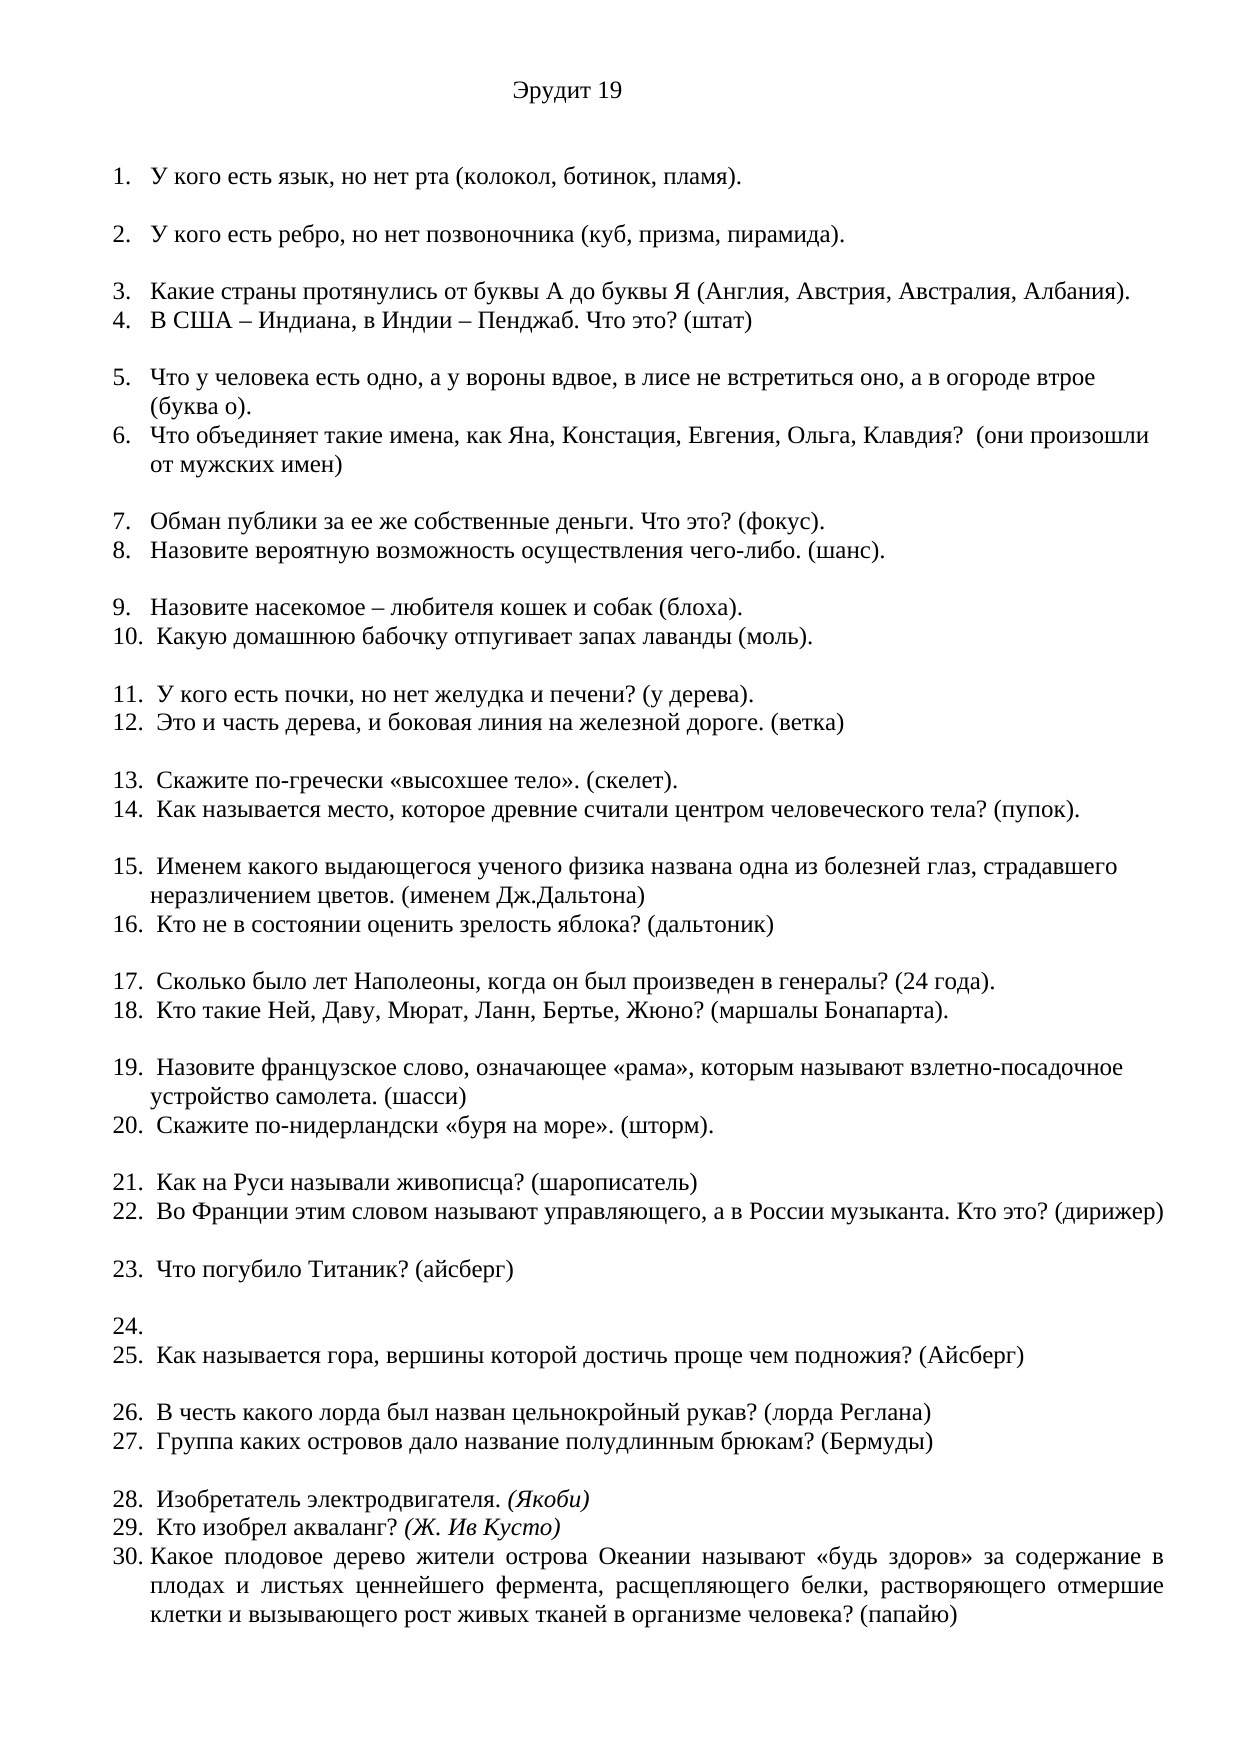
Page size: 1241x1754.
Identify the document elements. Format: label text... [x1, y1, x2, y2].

list Кто не в состоянии оценить зрелость яблока? (дальтоник) [112, 909, 1165, 937]
list Кто такие Ней, Даву, Мюрат, Ланн, Бертье, Жюно? (маршалы Бонапарта). [112, 995, 1165, 1024]
list Группа каких островов дало название полудлинным брюкам? (Бермуды) [112, 1426, 1165, 1455]
list Какие страны протянулись от буквы А до буквы Я (Англия, Австрия, Австралия, Албания). [112, 276, 1165, 305]
list Что погубило Титаник? (айсберг) [112, 1254, 1165, 1282]
list Во Франции этим словом называют управляющего, а в России музыканта. Кто это? (дирижер) [112, 1196, 1165, 1225]
list Назовите вероятную возможность осуществления чего-либо. (шанс). [112, 535, 1165, 564]
list Как называется гора, вершины которой достичь проще чем подножия? (Айсберг) [112, 1340, 1165, 1369]
list У кого есть почки, но нет желудка и печени? (у дерева). [112, 679, 1165, 707]
list Обман публики за ее же собственные деньги. Что это? (фокус). [112, 506, 1165, 535]
list Какую домашнюю бабочку отпугивает запах лаванды (моль). [112, 621, 1165, 650]
list Кто изобрел акваланг? (Ж. Ив Кусто) [112, 1512, 1165, 1541]
list Изобретатель электродвигателя. (Якоби) [112, 1484, 1165, 1512]
list Именем какого выдающегося ученого физика названа одна из болезней глаз, страдавшего неразличением цветов. (именем Дж.Дальтона) [112, 851, 1165, 909]
list Что объединяет такие имена, как Яна, Констация, Евгения, Ольга, Клавдия? (они произошли от мужских имен) [112, 420, 1165, 477]
list Назовите насекомое – любителя кошек и собак (блоха). [112, 592, 1165, 621]
list В честь какого лорда был назван цельнокройный рукав? (лорда Реглана) [112, 1397, 1165, 1426]
list Как на Руси называли живописца? (шарописатель) [112, 1167, 1165, 1196]
list Что у человека есть одно, а у вороны вдвое, в лисе не встретиться оно, а в огороде втрое (буква о). [112, 362, 1165, 420]
list Скажите по-гречески «высохшее тело». (скелет). [112, 765, 1165, 794]
list Это и часть дерева, и боковая линия на железной дороге. (ветка) [112, 707, 1165, 736]
list Какое плодовое дерево жители острова Океании называют «будь здоров» за содержание в плодах и листьях ценнейшего фермента, расщепляющего белки, растворяющего отмершие клетки и вызывающего рост живых тканей в организме человека? (папайю) [112, 1541, 1165, 1627]
list У кого есть ребро, но нет позвоночника (куб, призма, пирамида). [112, 219, 1165, 247]
list В США – Индиана, в Индии – Пенджаб. Что это? (штат) [112, 305, 1165, 334]
list Сколько было лет Наполеоны, когда он был произведен в генералы? (24 года). [112, 966, 1165, 995]
list Назовите французское слово, означающее «рама», которым называют взлетно-посадочное устройство самолета. (шасси) [112, 1052, 1165, 1110]
list У кого есть язык, но нет рта (колокол, ботинок, пламя). [112, 161, 1165, 190]
list Скажите по-нидерландски «буря на море». (шторм). [112, 1110, 1165, 1139]
list Как называется место, которое древние считали центром человеческого тела? (пупок). [112, 794, 1165, 822]
